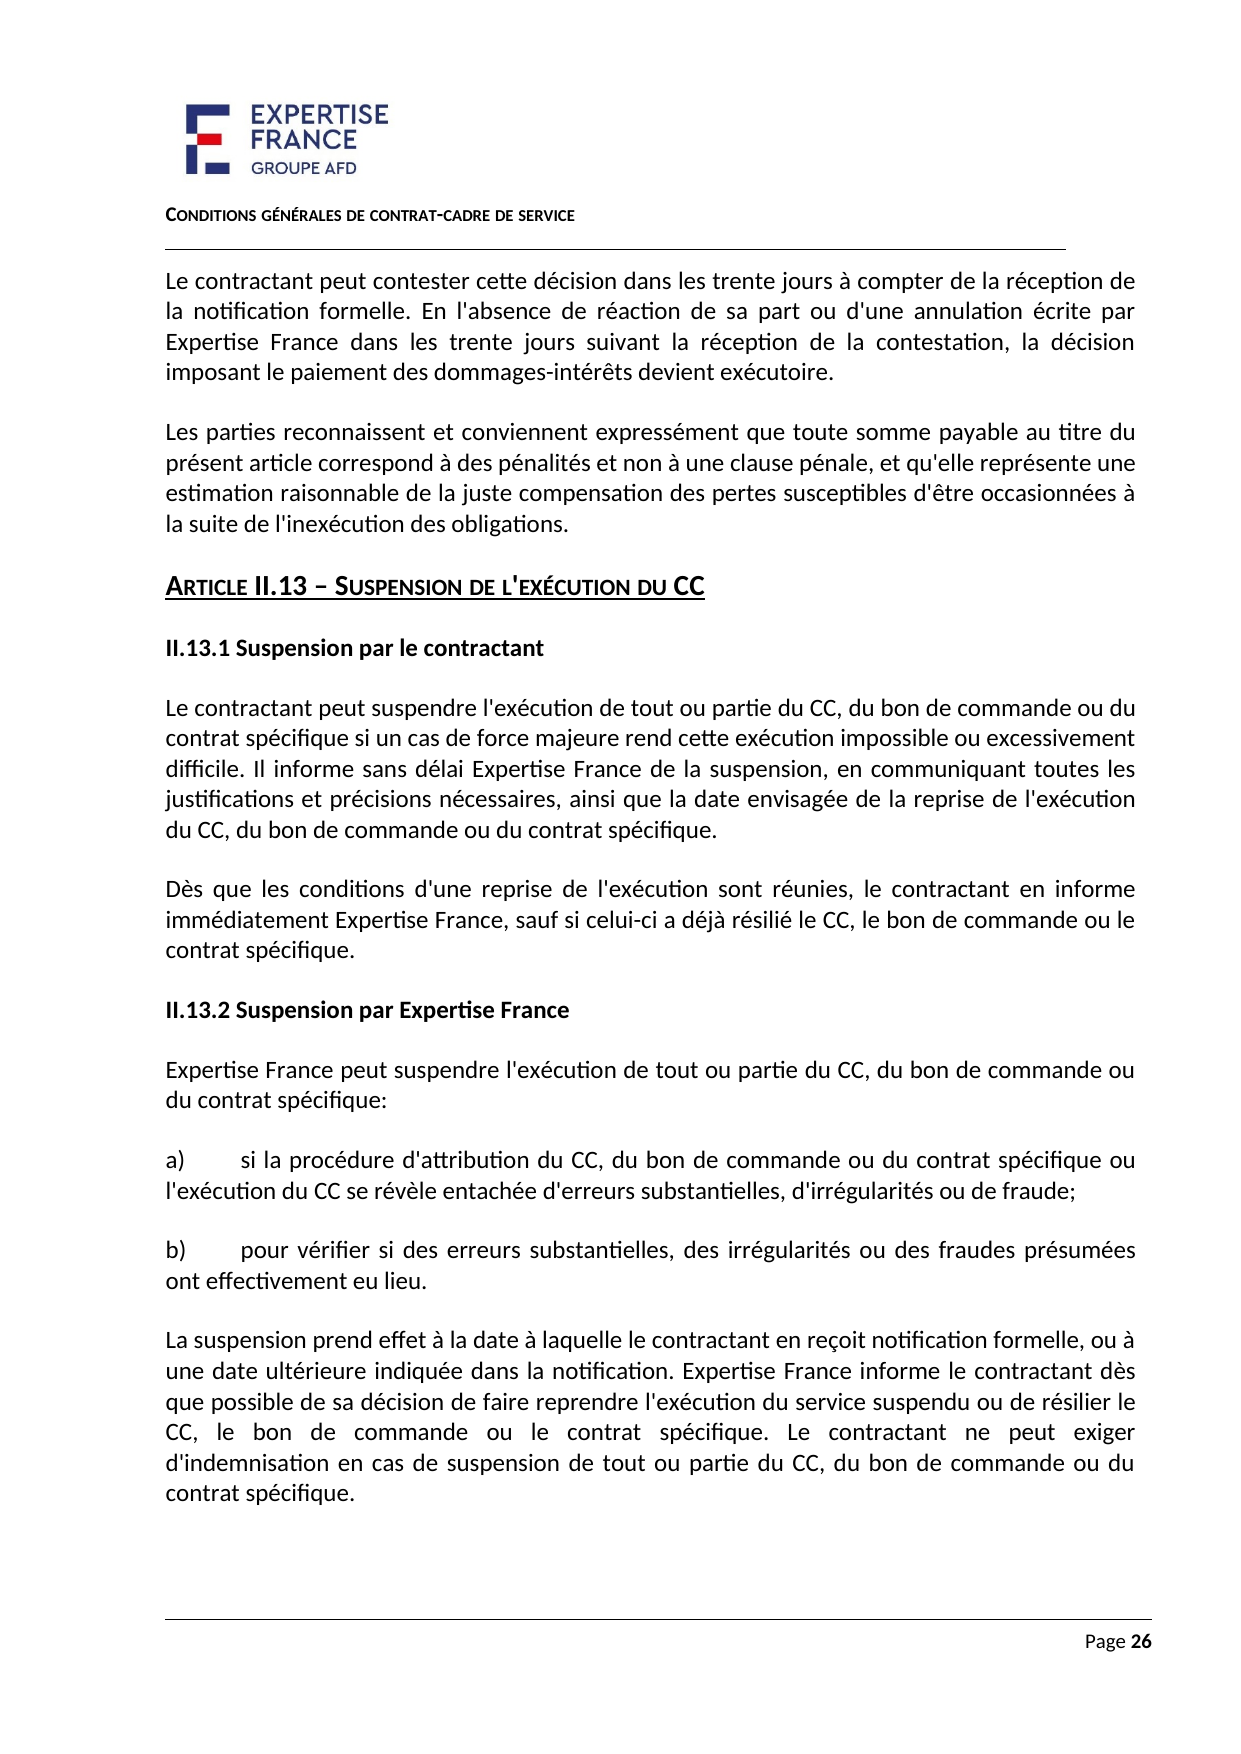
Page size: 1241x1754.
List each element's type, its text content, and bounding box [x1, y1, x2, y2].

text b) pour vérifier si des erreurs substantielles, des irrégularités ou des fraudes présumées ont effectivement eu lieu. [165, 1234, 1137, 1296]
picture [165, 75, 412, 202]
text Le contractant peut contester cette décision dans les trente jours à compter de la réception de la notification formelle. En l'absence de réaction de sa part ou d'une annulation écrite par Expertise France dans les trente jours suivant la réception de la contestation, la décision imposant le paiement des dommages-intérêts devient exécutoire. [165, 265, 1137, 387]
text a) si la procédure d'attribution du CC, du bon de commande ou du contrat spécifique ou l'exécution du CC se révèle entachée d'erreurs substantielles, d'irrégularités ou de fraude; [165, 1144, 1137, 1205]
subtitle II.13.2 Suspension par Expertise France [165, 994, 1137, 1025]
text Les parties reconnaissent et conviennent expressément que toute somme payable au titre du présent article correspond à des pénalités et non à une clause pénale, et qu'elle représente une estimation raisonnable de la juste compensation des pertes susceptibles d'être occasionnées à la suite de l'inexécution des obligations. [165, 416, 1137, 538]
text La suspension prend effet à la date à laquelle le contractant en reçoit notification formelle, ou à une date ultérieure indiquée dans la notification. Expertise France informe le contractant dès que possible de sa décision de faire reprendre l'exécution du service suspendu ou de résilier le CC, le bon de commande ou le contrat spécifique. Le contractant ne peut exiger d'indemnisation en cas de suspension de tout ou partie du CC, du bon de commande ou du contrat spécifique. [165, 1325, 1137, 1508]
text Dès que les conditions d'une reprise de l'exécution sont réunies, le contractant en informe immédiatement Expertise France, sauf si celui-ci a déjà résilié le CC, le bon de commande ou le contrat spécifique. [165, 874, 1137, 965]
subtitle Article II.13 – Suspension de l'exécution du CC [165, 567, 1137, 603]
text Expertise France peut suspendre l'exécution de tout ou partie du CC, du bon de commande ou du contrat spécifique: [165, 1054, 1137, 1115]
text Le contractant peut suspendre l'exécution de tout ou partie du CC, du bon de commande ou du contrat spécifique si un cas de force majeure rend cette exécution impossible ou excessivement difficile. Il informe sans délai Expertise France de la suspension, en communiquant toutes les justifications et précisions nécessaires, ainsi que la date envisagée de la reprise de l'exécution du CC, du bon de commande ou du contrat spécifique. [165, 692, 1137, 844]
subtitle II.13.1 Suspension par le contractant [165, 632, 1137, 663]
